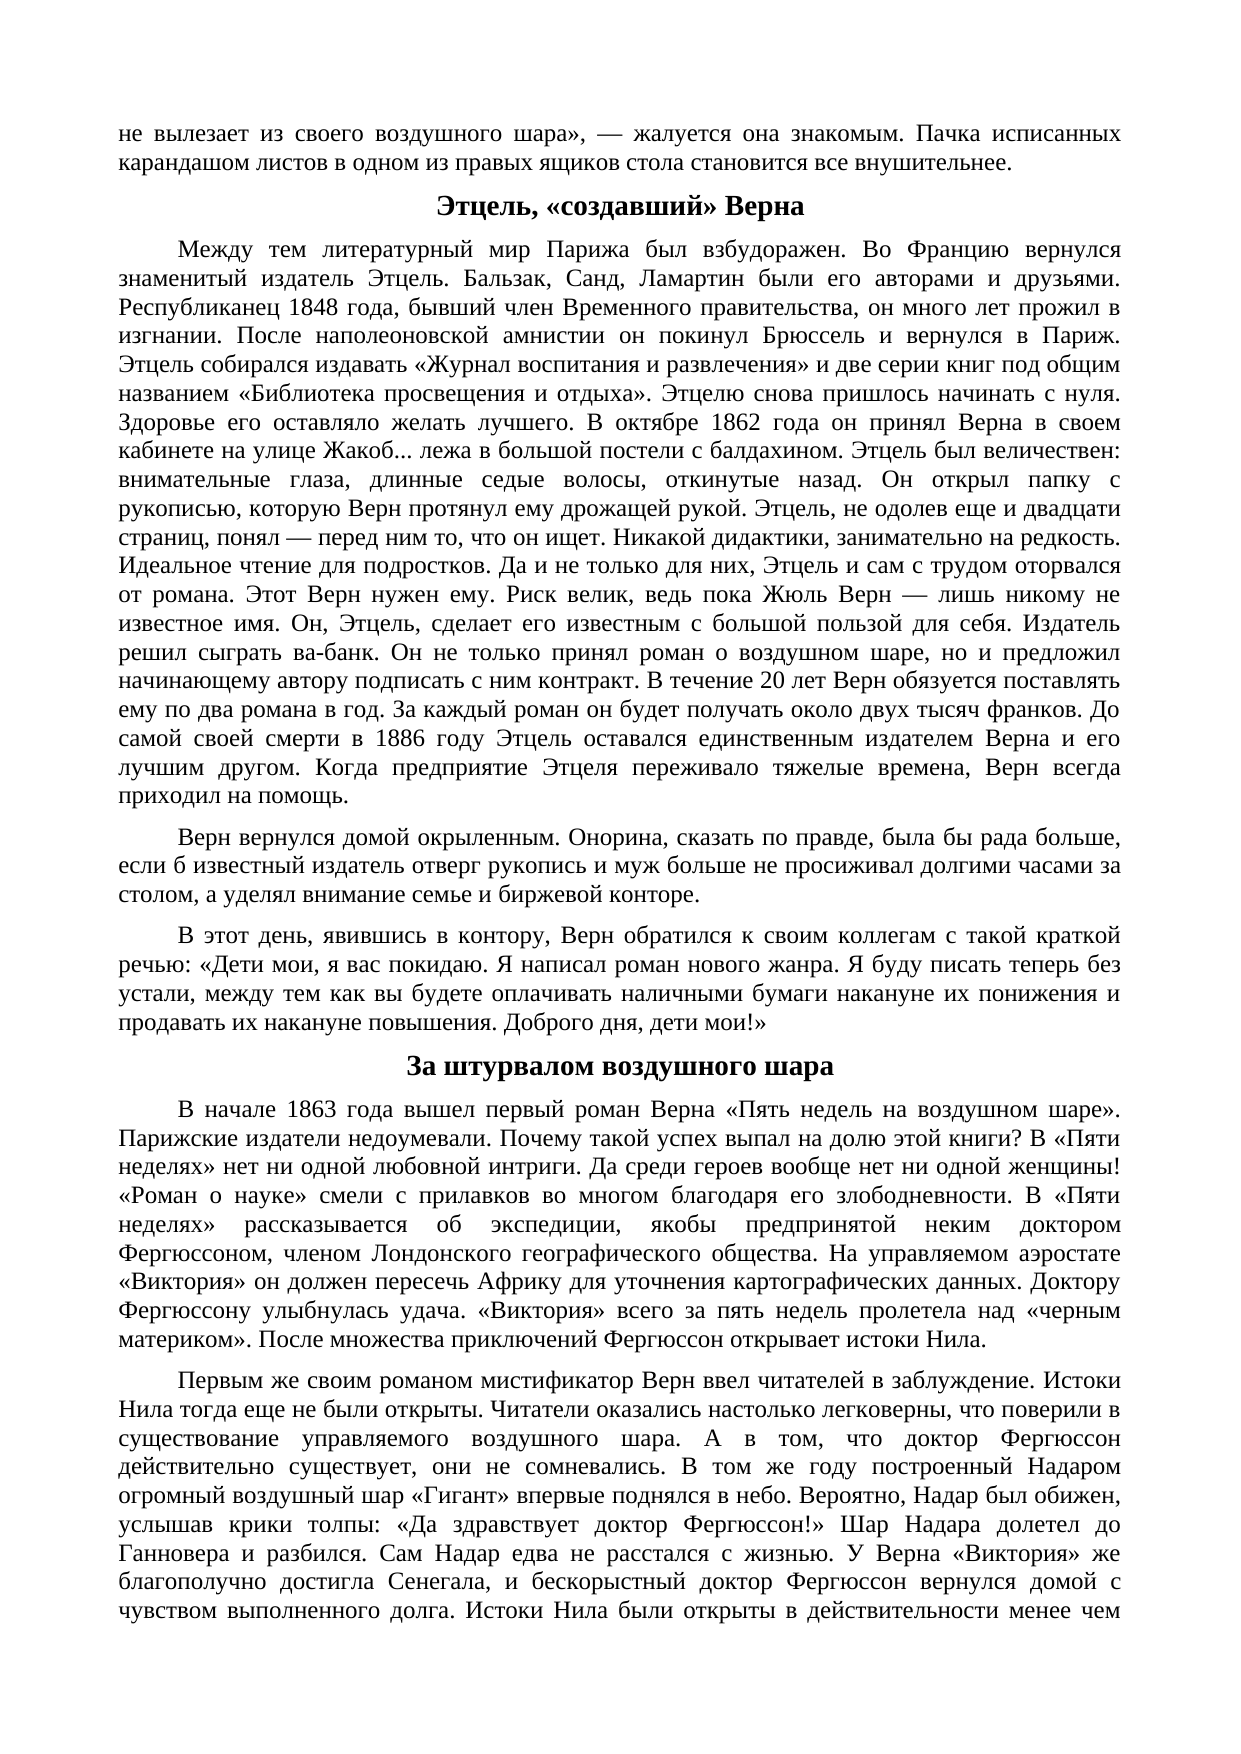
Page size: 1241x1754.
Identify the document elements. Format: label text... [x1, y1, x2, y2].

text В этот день, явившись в контору, Верн обратился к своим коллегам с такой краткой речью: «Дети мои, я вас покидаю. Я написал роман нового жанра. Я буду писать теперь без устали, между тем как вы будете оплачивать наличными бумаги накануне их понижения и продавать их накануне повышения. Доброго дня, дети мои!» [118, 920, 1122, 1035]
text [118, 1365, 1122, 1624]
text В начале 1863 года вышел первый роман Верна «Пять недель на воздушном шаре». Парижские издатели недоумевали. Почему такой успех выпал на долю этой книги? В «Пяти неделях» нет ни одной любовной интриги. Да среди героев вообще нет ни одной женщины! «Роман о науке» смели с прилавков во многом благодаря его злободневности. В «Пяти неделях» рассказывается об экспедиции, якобы предпринятой неким доктором Фергюссоном, членом Лондонского географического общества. На управляемом аэростате «Виктория» он должен пересечь Африку для уточнения картографических данных. Доктору Фергюссону улыбнулась удача. «Виктория» всего за пять недель пролетела над «черным материком». После множества приключений Фергюссон открывает истоки Нила. [118, 1094, 1122, 1353]
text Этцель, «создавший» Верна [118, 188, 1122, 222]
text Верн вернулся домой окрыленным. Онорина, сказать по правде, была бы рада больше, если б известный издатель отверг рукопись и муж больше не просиживал долгими часами за столом, а уделял внимание семье и биржевой конторе. [118, 822, 1122, 908]
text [118, 118, 1122, 176]
text За штурвалом воздушного шара [118, 1048, 1122, 1081]
text Между тем литературный мир Парижа был взбудоражен. Во Францию вернулся знаменитый издатель Этцель. Бальзак, Санд, Ламартин были его авторами и друзьями. Республиканец 1848 года, бывший член Временного правительства, он много лет прожил в изгнании. После наполеоновской амнистии он покинул Брюссель и вернулся в Париж. Этцель собирался издавать «Журнал воспитания и развлечения» и две серии книг под общим названием «Библиотека просвещения и отдыха». Этцелю снова пришлось начинать с нуля. Здоровье его оставляло желать лучшего. В октябре 1862 года он принял Верна в своем кабинете на улице Жакоб... лежа в большой постели с балдахином. Этцель был величествен: внимательные глаза, длинные седые волосы, откинутые назад. Он открыл папку с рукописью, которую Верн протянул ему дрожащей рукой. Этцель, не одолев еще и двадцати страниц, понял — перед ним то, что он ищет. Никакой дидактики, занимательно на редкость. Идеальное чтение для подростков. Да и не только для них, Этцель и сам с трудом оторвался от романа. Этот Верн нужен ему. Риск велик, ведь пока Жюль Верн — лишь никому не известное имя. Он, Этцель, сделает его известным с большой пользой для себя. Издатель решил сыграть ва-банк. Он не только принял роман о воздушном шаре, но и предложил начинающему автору подписать с ним контракт. В течение 20 лет Верн обязуется поставлять ему по два романа в год. За каждый роман он будет получать около двух тысяч франков. До самой своей смерти в 1886 году Этцель оставался единственным издателем Верна и его лучшим другом. Когда предприятие Этцеля переживало тяжелые времена, Верн всегда приходил на помощь. [118, 234, 1122, 809]
